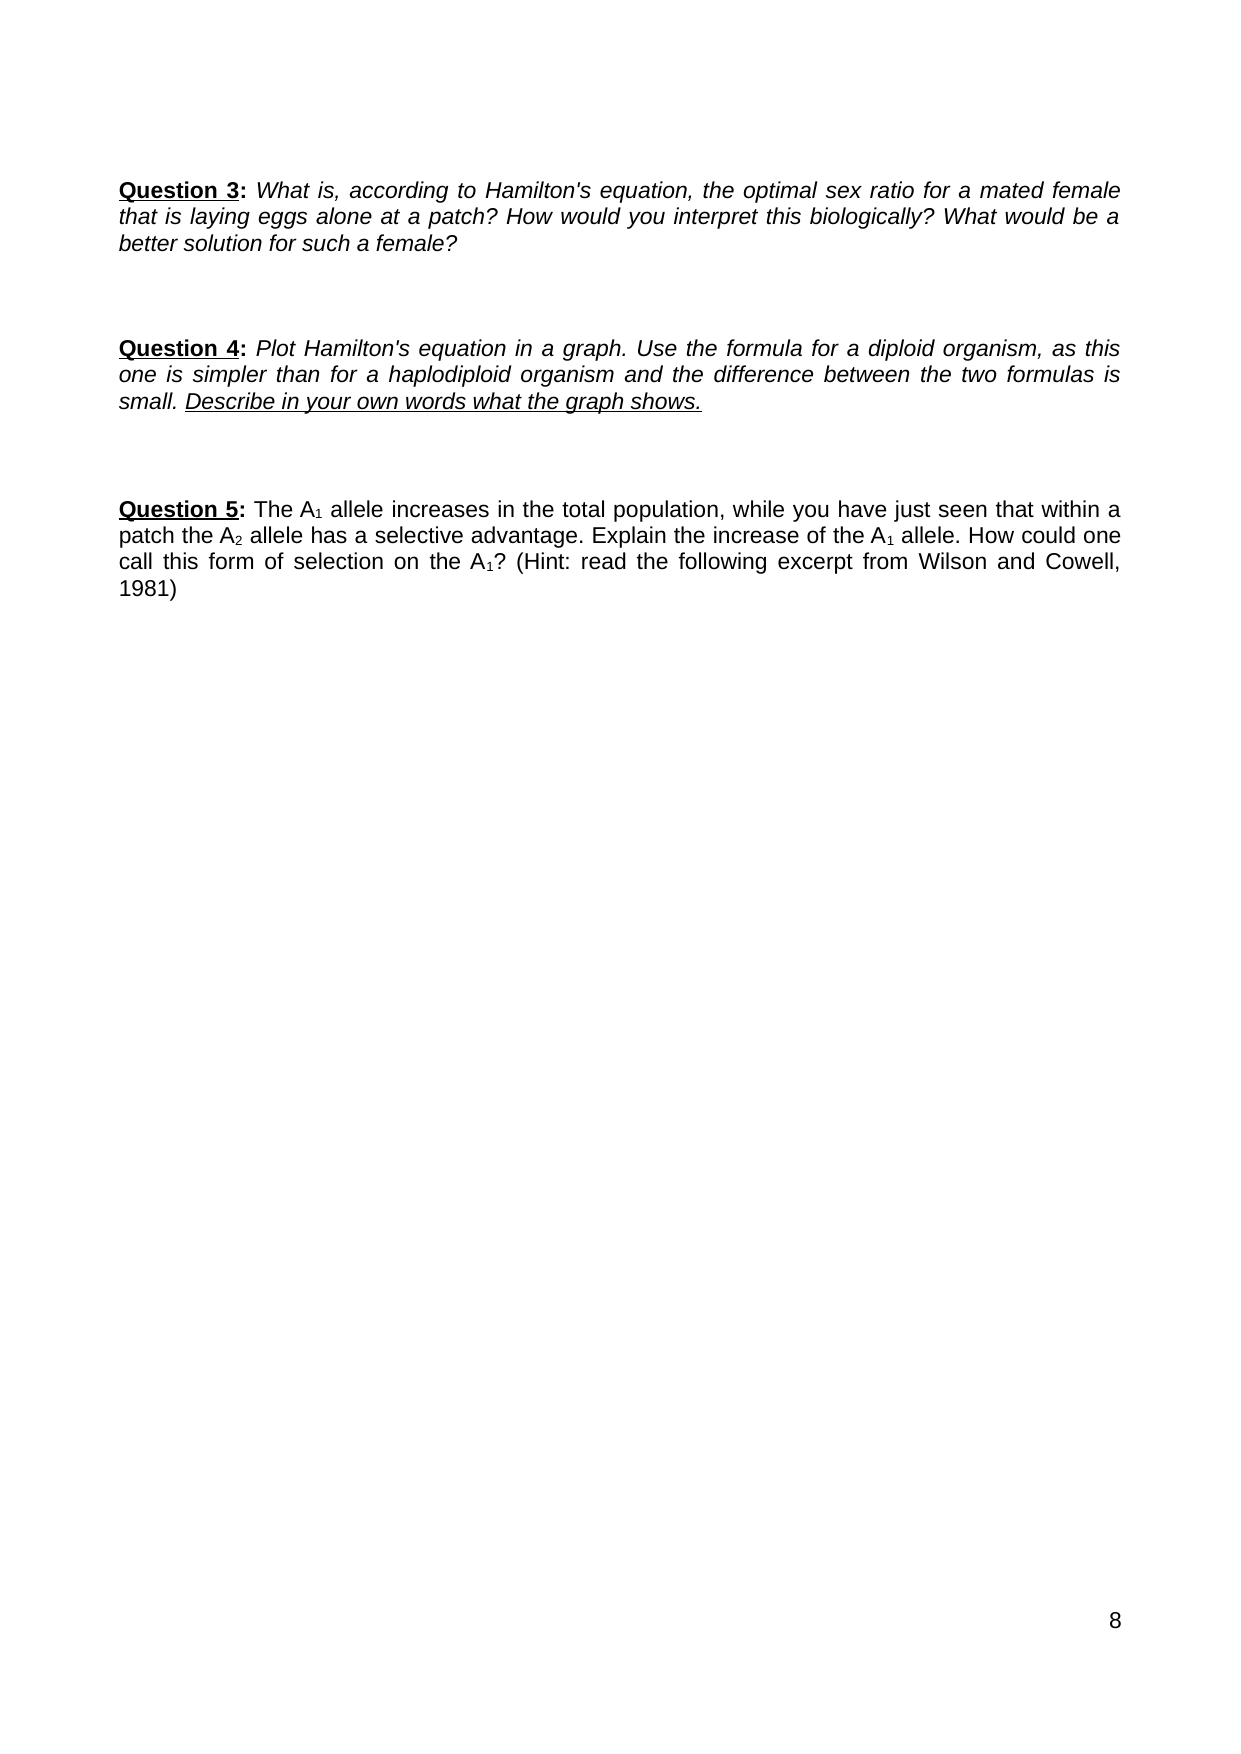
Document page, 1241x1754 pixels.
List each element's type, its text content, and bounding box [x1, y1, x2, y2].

text Question 5: The A1 allele increases in the total population, while you have just seen that within a patch the A2 allele has a selective advantage. Explain the increase of the A1 allele. How could one call this form of selection on the A1? (Hint: read the following excerpt from Wilson and Cowell, 1981) [118, 496, 1122, 601]
text Question 3: What is, according to Hamilton's equation, the optimal sex ratio for a mated female that is laying eggs alone at a patch? How would you interpret this biologically? What would be a better solution for such a female? [118, 177, 1122, 256]
text Question 4: Plot Hamilton's equation in a graph. Use the formula for a diploid organism, as this one is simpler than for a haplodiploid organism and the difference between the two formulas is small. Describe in your own words what the graph shows. [118, 335, 1122, 414]
